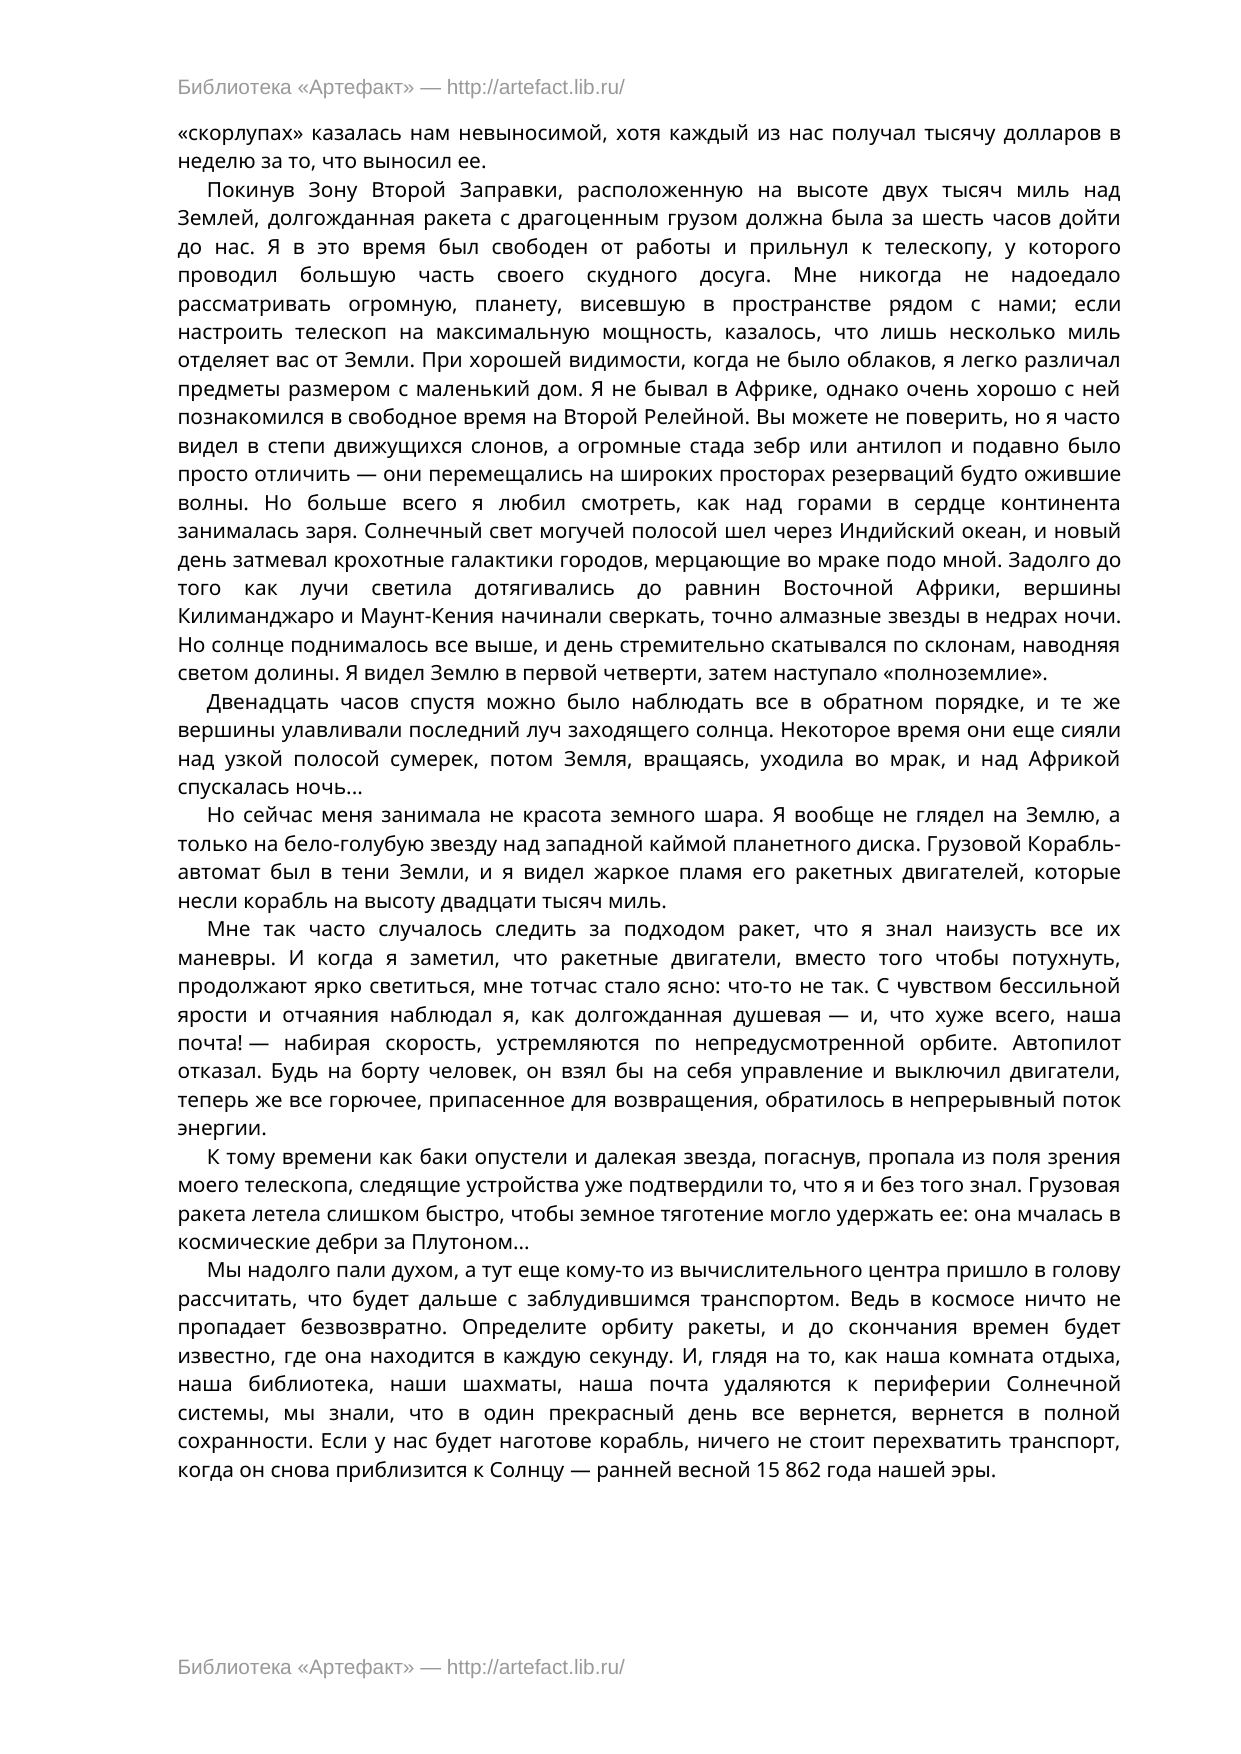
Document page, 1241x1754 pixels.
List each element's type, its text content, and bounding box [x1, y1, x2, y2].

text К тому времени как баки опустели и далекая звезда, погаснув, пропала из поля зрения моего телескопа, следящие устройства уже подтвердили то, что я и без того знал. Грузовая ракета летела слишком быстро, чтобы земное тяготение могло удержать ее: она мчалась в космические дебри за Плутоном... [177, 1142, 1122, 1256]
text Мне так часто случалось следить за подходом ракет, что я знал наизусть все их маневры. И когда я заметил, что ракетные двигатели, вместо того чтобы потухнуть, продолжают ярко светиться, мне тотчас стало ясно: что-то не так. С чувством бессильной ярости и отчаяния наблюдал я, как долгожданная душевая — и, что хуже всего, наша почта! — набирая скорость, устремляются по непредусмотренной орбите. Автопилот отказал. Будь на борту человек, он взял бы на себя управление и выключил двигатели, теперь же все горючее, припасенное для возвращения, обратилось в непрерывный поток энергии. [177, 914, 1122, 1142]
text Двенадцать часов спустя можно было наблюдать все в обратном порядке, и те же вершины улавливали последний луч заходящего солнца. Некоторое время они еще сияли над узкой полосой сумерек, потом Земля, вращаясь, уходила во мрак, и над Африкой спускалась ночь... [177, 687, 1122, 801]
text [177, 118, 1122, 175]
text Но сейчас меня занимала не красота земного шара. Я вообще не глядел на Землю, а только на бело-голубую звезду над западной каймой планетного диска. Грузовой Корабль-автомат был в тени Земли, и я видел жаркое пламя его ракетных двигателей, которые несли корабль на высоту двадцати тысяч миль. [177, 801, 1122, 914]
text Мы надолго пали духом, а тут еще кому-то из вычислительного центра пришло в голову рассчитать, что будет дальше с заблудившимся транспортом. Ведь в космосе ничто не пропадает безвозвратно. Определите орбиту ракеты, и до скончания времен будет известно, где она находится в каждую секунду. И, глядя на то, как наша комната отдыха, наша библиотека, наши шахматы, наша почта удаляются к периферии Солнечной системы, мы знали, что в один прекрасный день все вернется, вернется в полной сохранности. Если у нас будет наготове корабль, ничего не стоит перехватить транспорт, когда он снова приблизится к Солнцу — ранней весной 15 862 года нашей эры. [177, 1256, 1122, 1483]
text Покинув Зону Второй Заправки, расположенную на высоте двух тысяч миль над Землей, долгожданная ракета с драгоценным грузом должна была за шесть часов дойти до нас. Я в это время был свободен от работы и прильнул к телескопу, у которого проводил большую часть своего скудного досуга. Мне никогда не надоедало рассматривать огромную, планету, висевшую в пространстве рядом с нами; если настроить телескоп на максимальную мощность, казалось, что лишь несколько миль отделяет вас от Земли. При хорошей видимости, когда не было облаков, я легко различал предметы размером с маленький дом. Я не бывал в Африке, однако очень хорошо с ней познакомился в свободное время на Второй Релейной. Вы можете не поверить, но я часто видел в степи движущихся слонов, а огромные стада зебр или антилоп и подавно было просто отличить — они перемещались на широких просторах резерваций будто ожившие волны. Но больше всего я любил смотреть, как над горами в сердце континента занималась заря. Солнечный свет могучей полосой шел через Индийский океан, и новый день затмевал крохотные галактики городов, мерцающие во мраке подо мной. Задолго до того как лучи светила дотягивались до равнин Восточной Африки, вершины Килиманджаро и Маунт-Кения начинали сверкать, точно алмазные звезды в недрах ночи. Но солнце поднималось все выше, и день стремительно скатывался по склонам, наводняя светом долины. Я видел Землю в первой четверти, затем наступало «полноземлие». [177, 175, 1122, 687]
